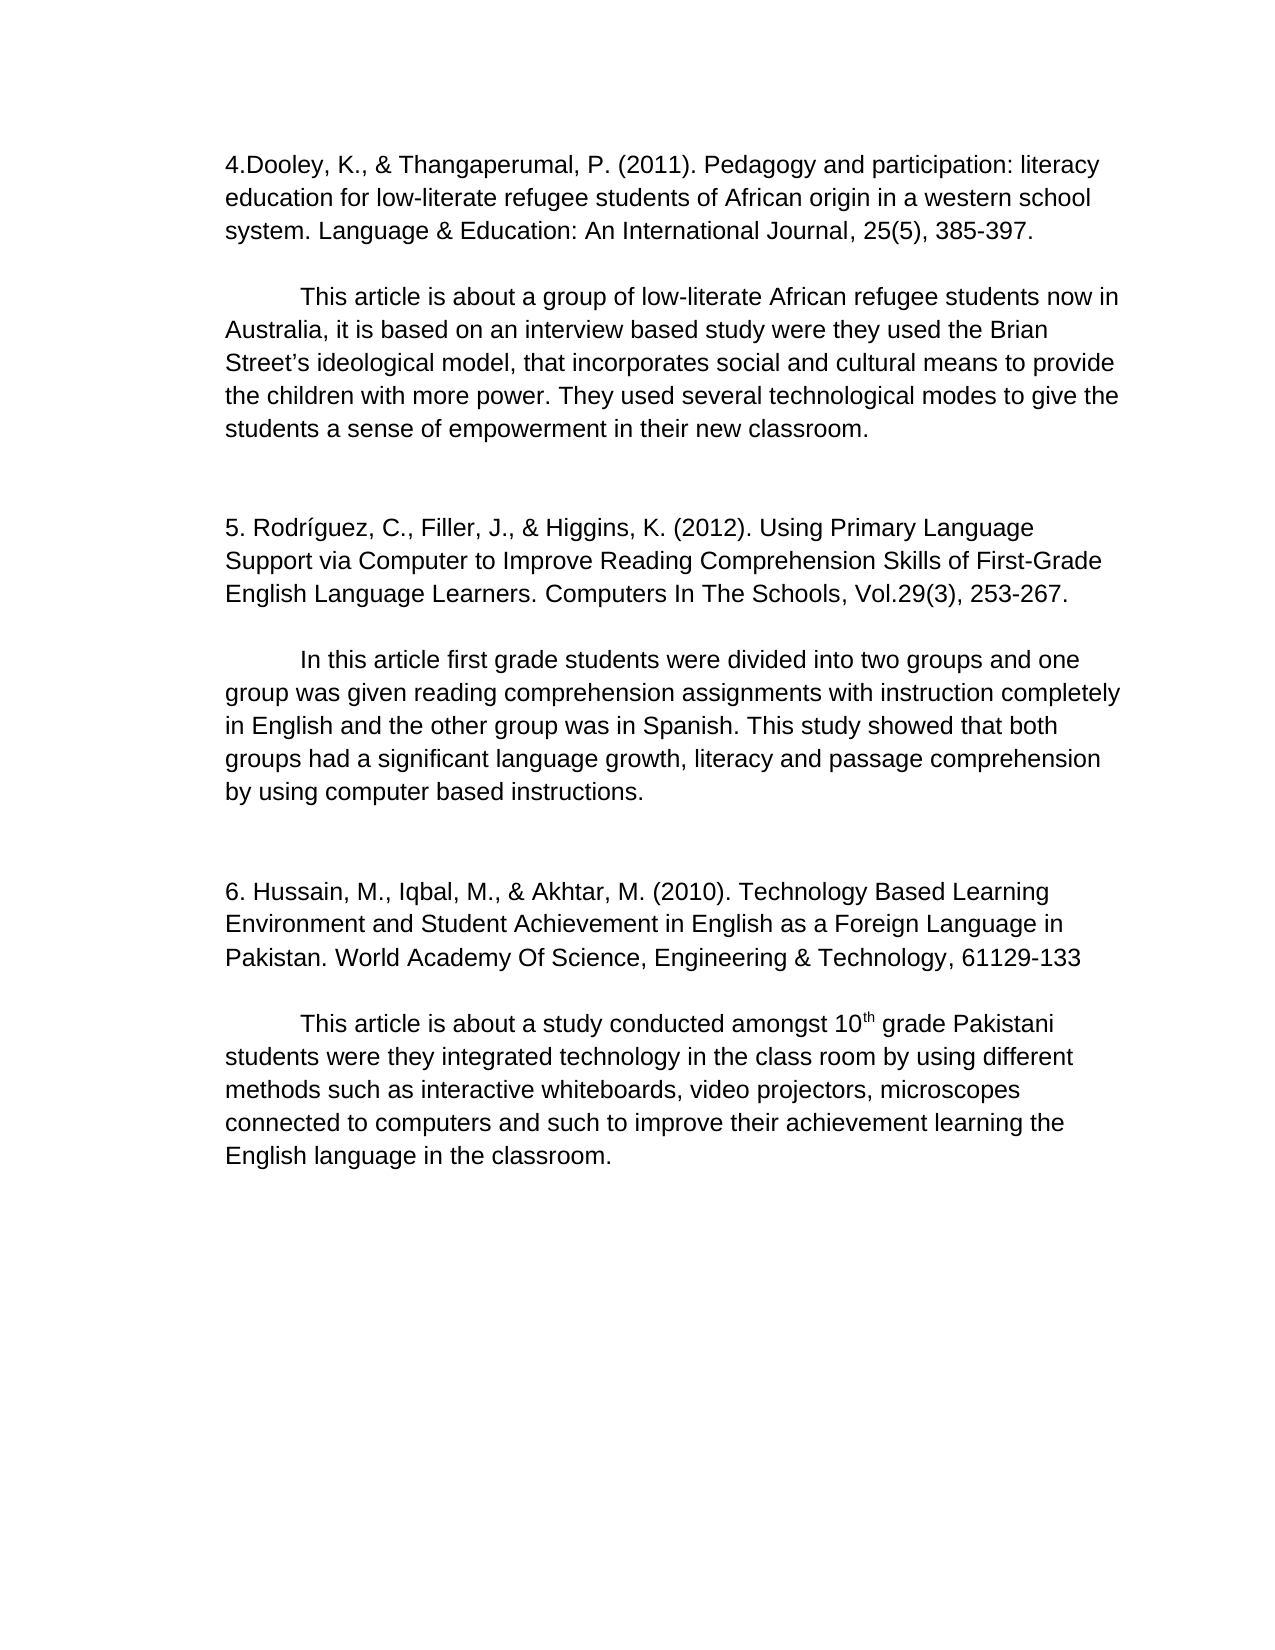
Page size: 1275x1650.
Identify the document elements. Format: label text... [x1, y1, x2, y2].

list In this article first grade students were divided into two groups and one group was given reading comprehension assignments with instruction completely in English and the other group was in Spanish. This study showed that both groups had a significant language growth, literacy and passage comprehension by using computer based instructions. [225, 645, 1125, 806]
list This article is about a study conducted amongst 10th grade Pakistani students were they integrated technology in the class room by using different methods such as interactive whiteboards, video projectors, microscopes connected to computers and such to improve their achievement learning the English language in the classroom. [225, 1008, 1125, 1169]
list 4.Dooley, K., & Thangaperumal, P. (2011). Pedagogy and participation: literacy education for low-literate refugee students of African origin in a western school system. Language & Education: An International Journal, 25(5), 385-397. [225, 150, 1125, 245]
list This article is about a group of low-literate African refugee students now in Australia, it is based on an interview based study were they used the Brian Street’s ideological model, that incorporates social and cultural means to provide the children with more power. They used several technological modes to give the students a sense of empowerment in their new classroom. [225, 282, 1125, 443]
list 6. Hussain, M., Iqbal, M., & Akhtar, M. (2010). Technology Based Learning Environment and Student Achievement in English as a Foreign Language in Pakistan. World Academy Of Science, Engineering & Technology, 61129-133 [225, 876, 1125, 971]
list 5. Rodríguez, C., Filler, J., & Higgins, K. (2012). Using Primary Language Support via Computer to Improve Reading Comprehension Skills of First-Grade English Language Learners. Computers In The Schools, Vol.29(3), 253-267. [225, 513, 1125, 608]
